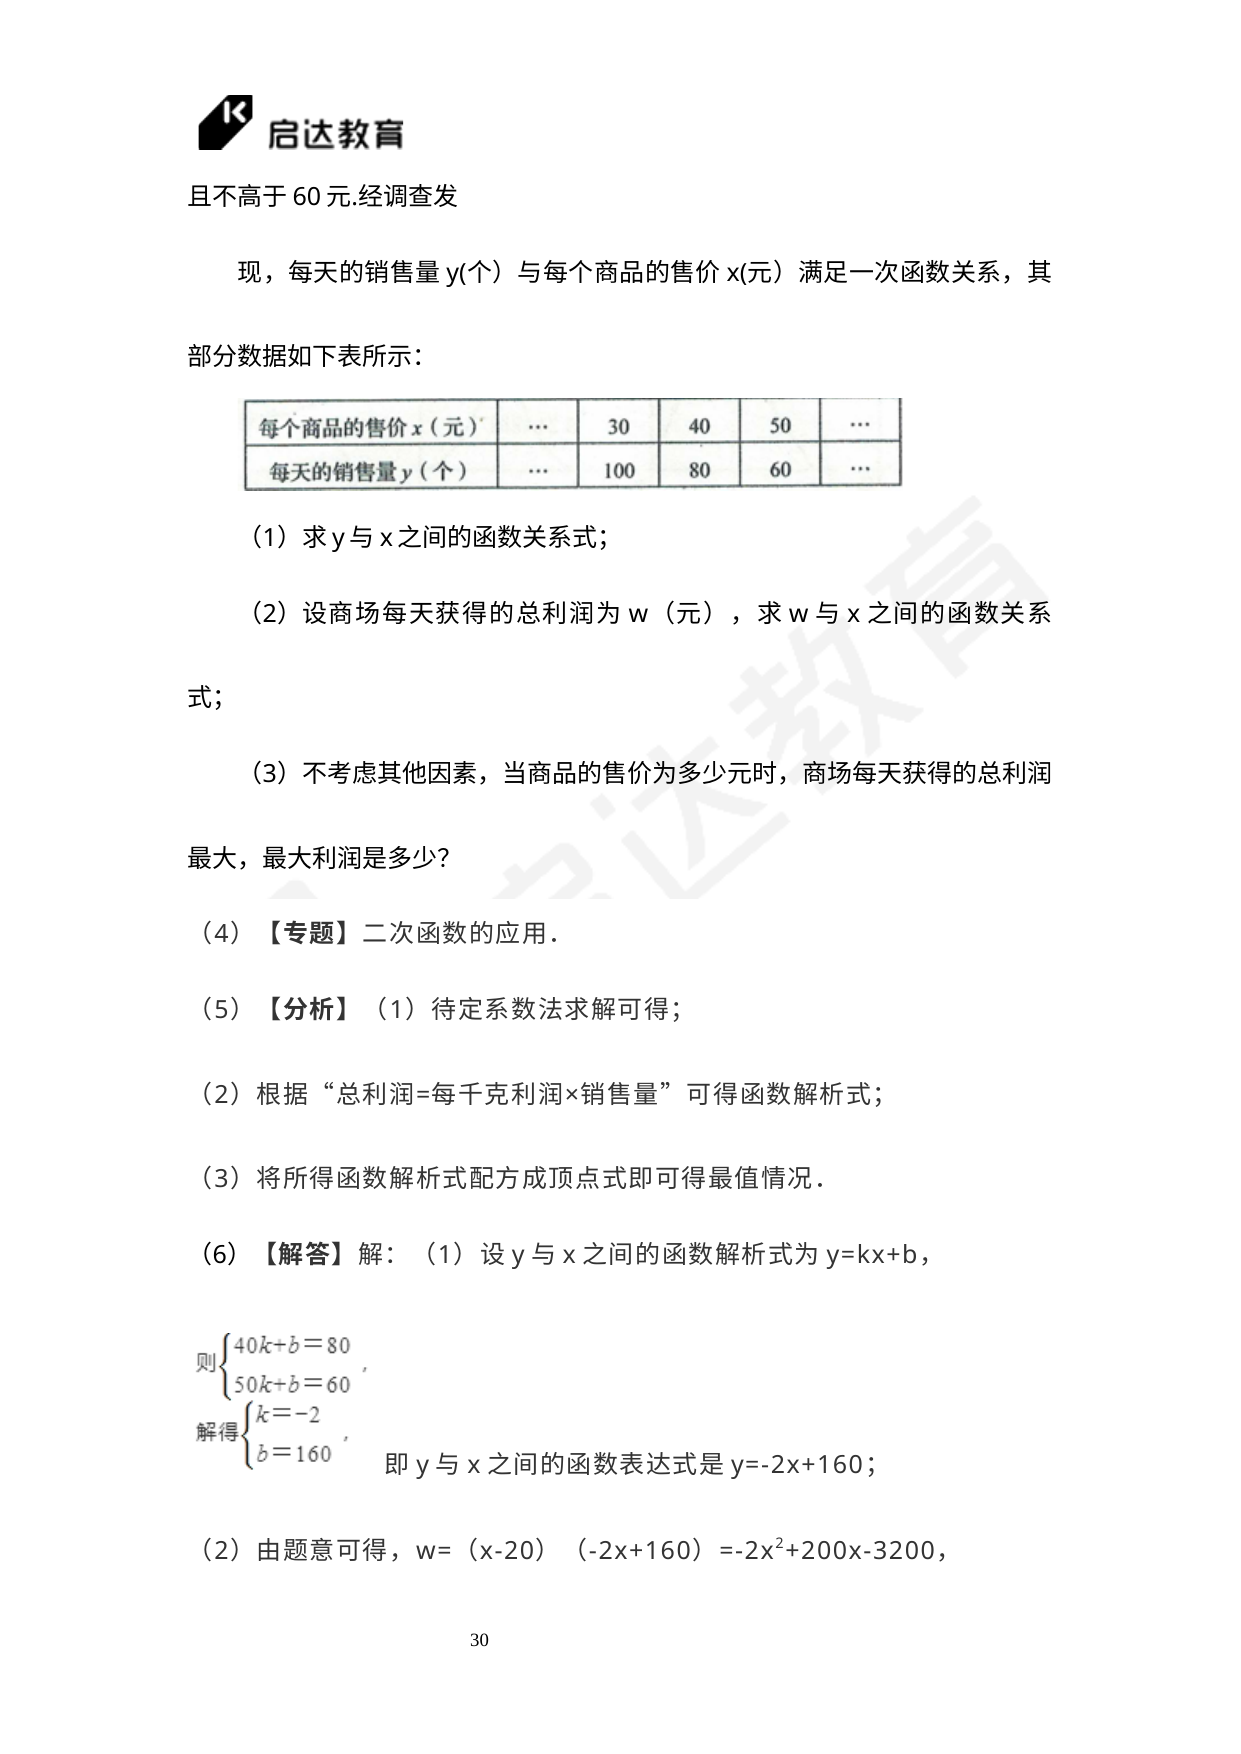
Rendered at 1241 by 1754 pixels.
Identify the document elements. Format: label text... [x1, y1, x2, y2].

text 现，每天的销售量y(个）与每个商品的售价x(元）满足一次函数关系，其部分数据如下表所示： [187, 238, 1053, 387]
picture [187, 1333, 385, 1473]
picture [198, 95, 404, 150]
picture [237, 398, 904, 491]
list 【分析】（1）待定系数法求解可得； （2）根据“总利润=每千克利润×销售量”可得函数解析式； （3）将所得函数解析式配方成顶点式即可得最值情况． [187, 975, 1053, 1209]
list 求y与x之间的函数关系式； [187, 503, 1053, 568]
list 某商场销售一种商品，进价为每个20元，规定每个商品售价不低于进价，且不高于60元.经调查发 [187, 162, 1053, 227]
list 设商场每天获得的总利润为w（元），求w与x之间的函数关系式； [187, 579, 1053, 728]
list 【专题】二次函数的应用． [187, 899, 1053, 964]
list 不考虑其他因素，当商品的售价为多少元时，商场每天获得的总利润最大，最大利润是多少？ [187, 739, 1053, 889]
